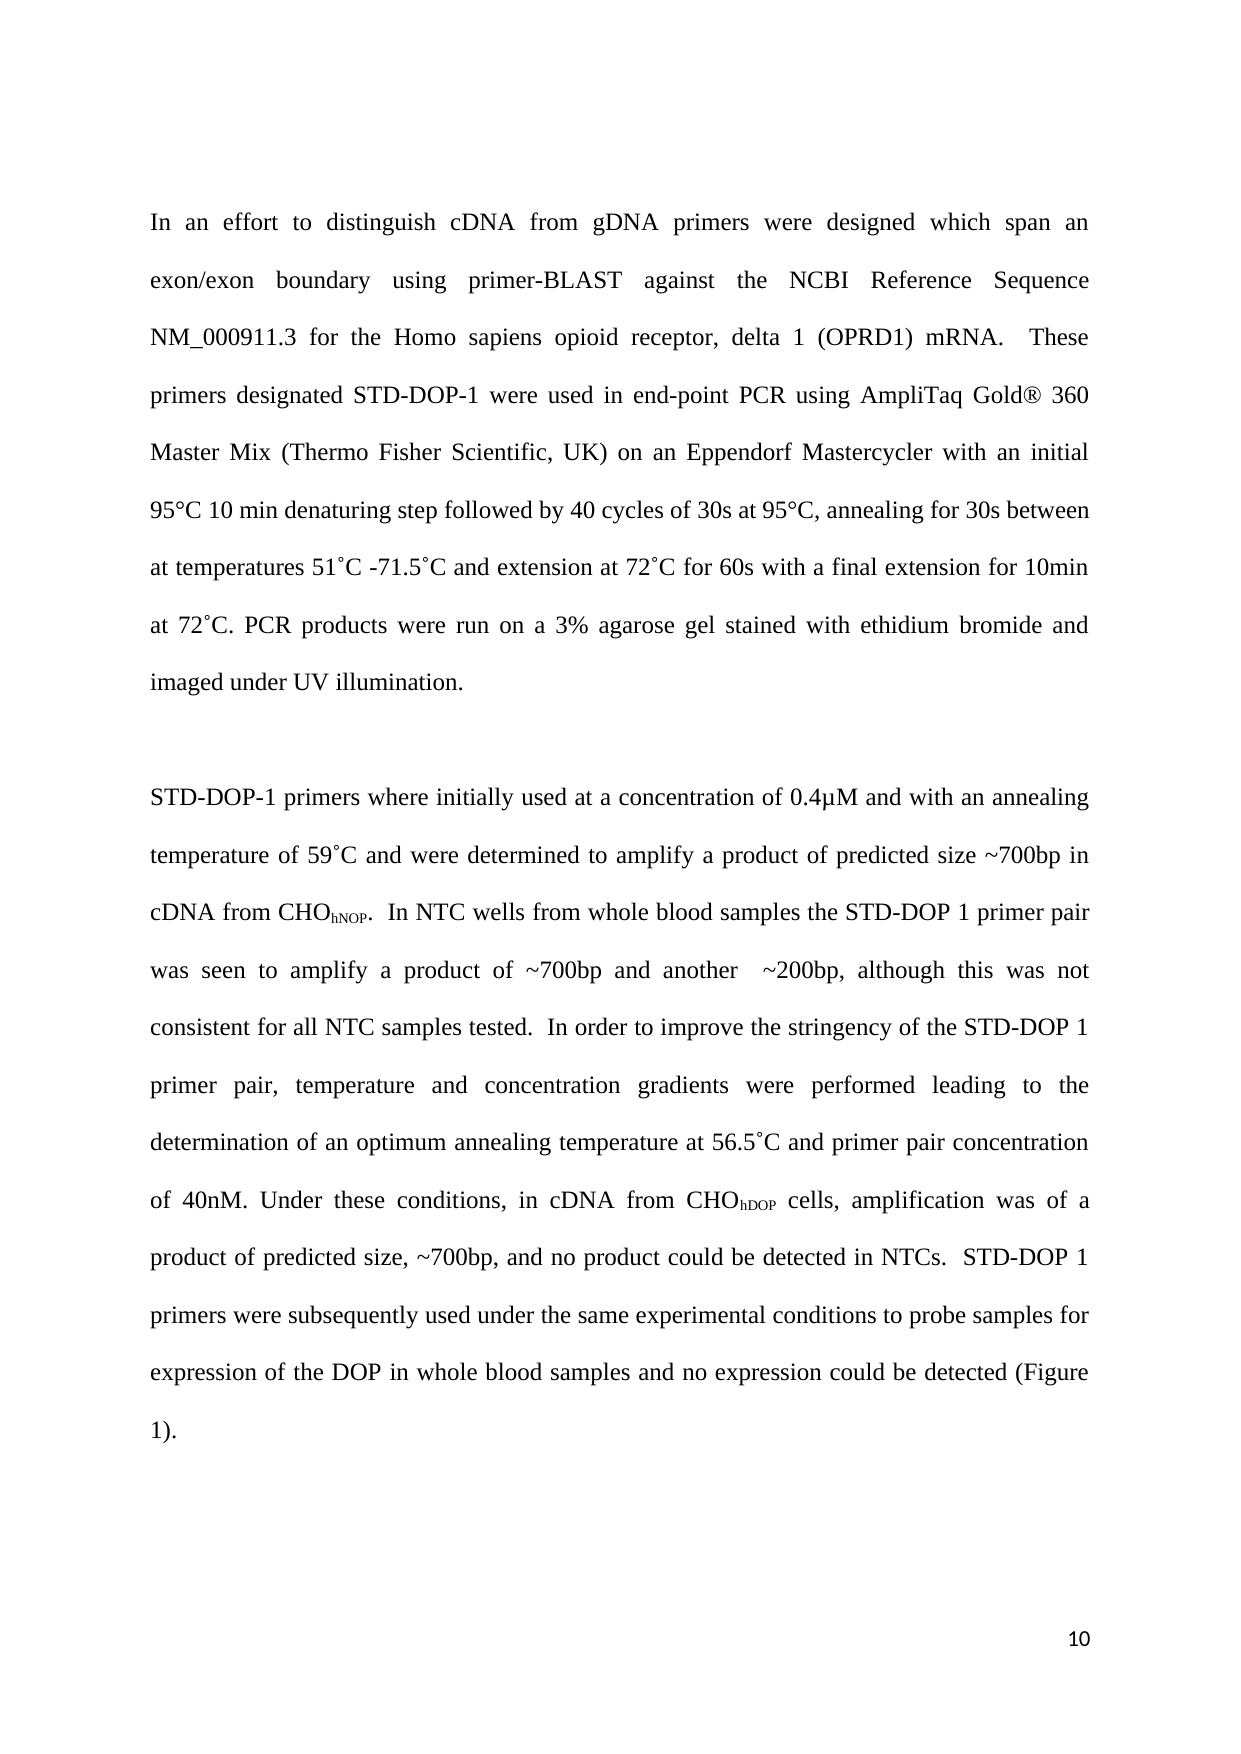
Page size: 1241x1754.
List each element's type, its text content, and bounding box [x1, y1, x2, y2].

text In an effort to distinguish cDNA from gDNA primers were designed which span an exon/exon boundary using primer-BLAST against the NCBI Reference Sequence NM_000911.3 for the Homo sapiens opioid receptor, delta 1 (OPRD1) mRNA. These primers designated STD-DOP-1 were used in end-point PCR using AmpliTaq Gold® 360 Master Mix (Thermo Fisher Scientific, UK) on an Eppendorf Mastercycler with an initial 95°C 10 min denaturing step followed by 40 cycles of 30s at 95°C, annealing for 30s between at temperatures 51˚C -71.5˚C and extension at 72˚C for 60s with a final extension for 10min at 72˚C. PCR products were run on a 3% agarose gel stained with ethidium bromide and imaged under UV illumination. [150, 207, 1090, 696]
text STD-DOP-1 primers where initially used at a concentration of 0.4µM and with an annealing temperature of 59˚C and were determined to amplify a product of predicted size ~700bp in cDNA from CHOhNOP. In NTC wells from whole blood samples the STD-DOP 1 primer pair was seen to amplify a product of ~700bp and another ~200bp, although this was not consistent for all NTC samples tested. In order to improve the stringency of the STD-DOP 1 primer pair, temperature and concentration gradients were performed leading to the determination of an optimum annealing temperature at 56.5˚C and primer pair concentration of 40nM. Under these conditions, in cDNA from CHOhDOP cells, amplification was of a product of predicted size, ~700bp, and no product could be detected in NTCs. STD-DOP 1 primers were subsequently used under the same experimental conditions to probe samples for expression of the DOP in whole blood samples and no expression could be detected (Figure 1). [150, 782, 1090, 1444]
